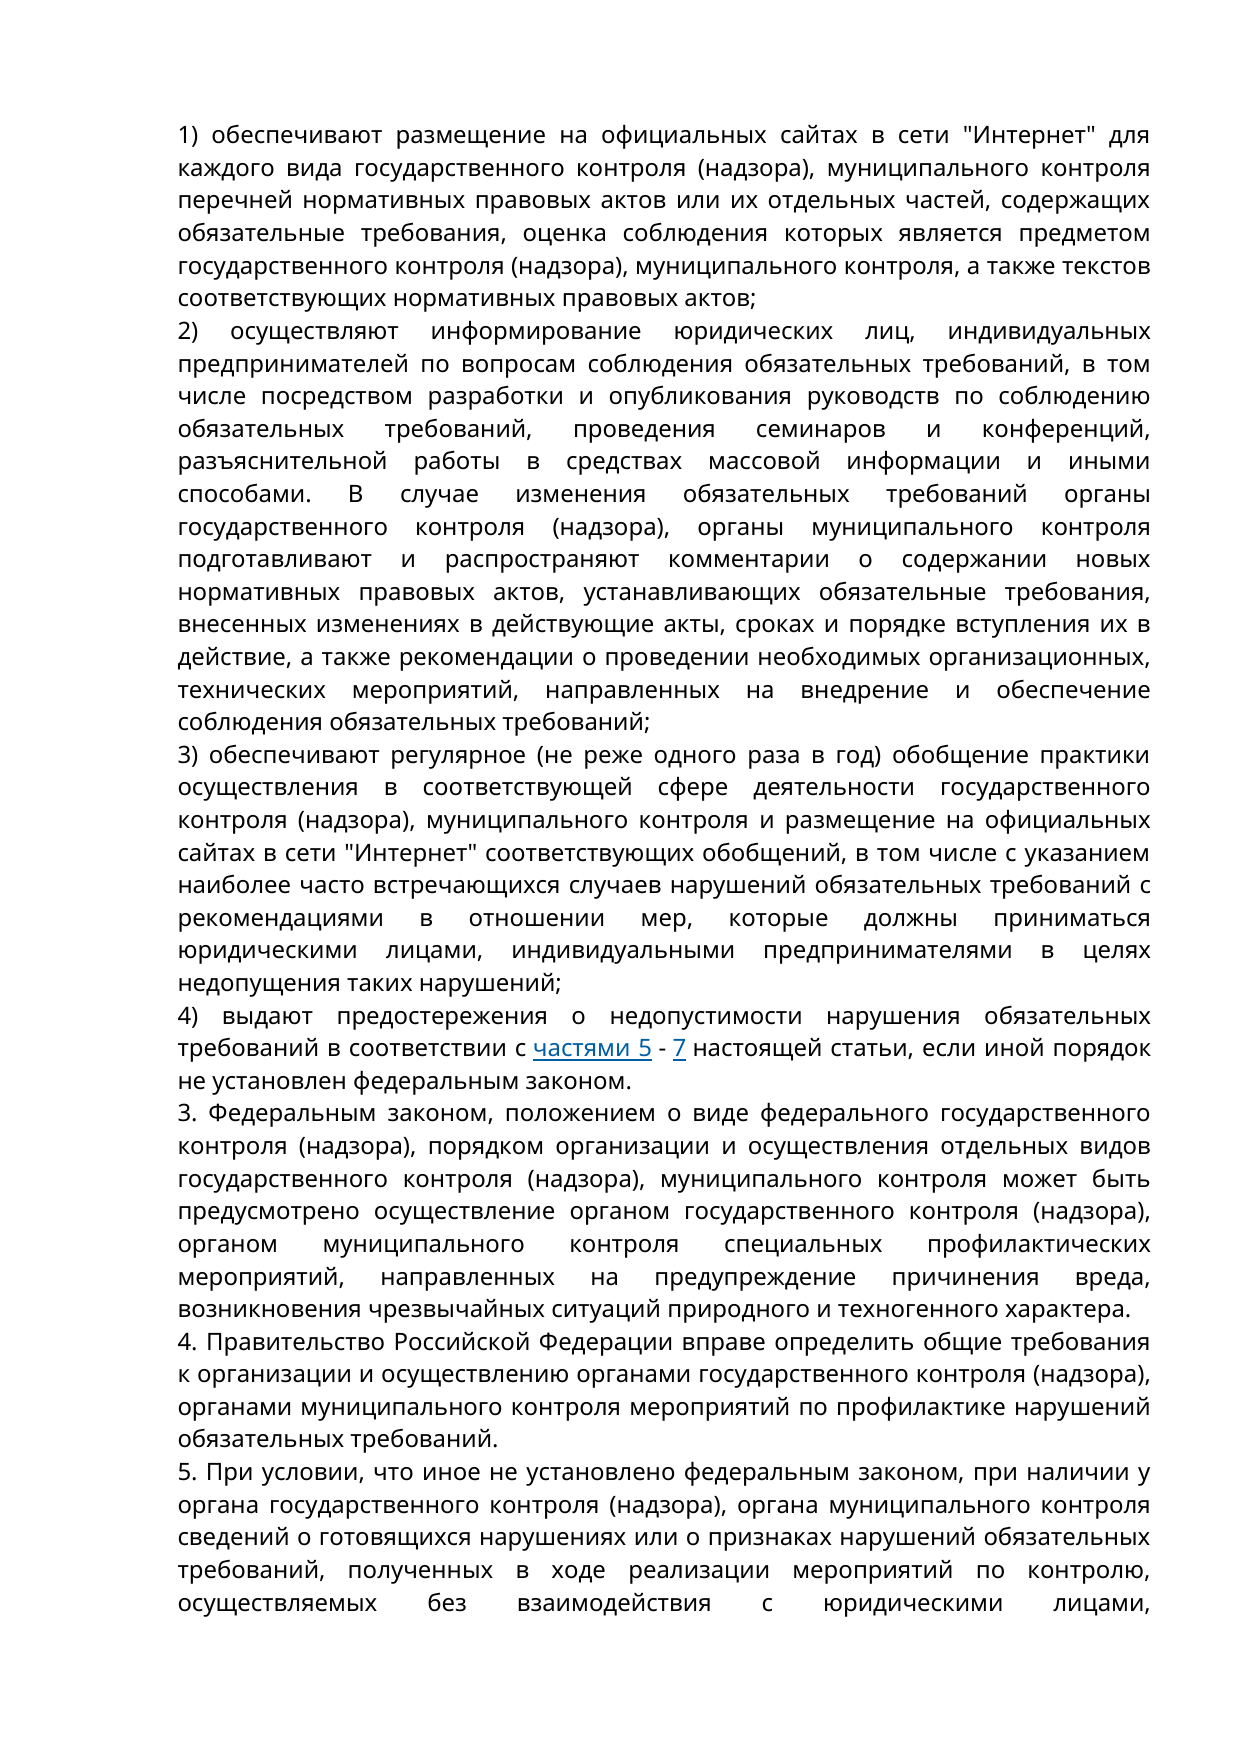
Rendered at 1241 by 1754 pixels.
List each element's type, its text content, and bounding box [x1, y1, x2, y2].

text 4. Правительство Российской Федерации вправе определить общие требования к организации и осуществлению органами государственного контроля (надзора), органами муниципального контроля мероприятий по профилактике нарушений обязательных требований. [177, 1324, 1152, 1455]
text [177, 1455, 1152, 1618]
text 3. Федеральным законом, положением о виде федерального государственного контроля (надзора), порядком организации и осуществления отдельных видов государственного контроля (надзора), муниципального контроля может быть предусмотрено осуществление органом государственного контроля (надзора), органом муниципального контроля специальных профилактических мероприятий, направленных на предупреждение причинения вреда, возникновения чрезвычайных ситуаций природного и техногенного характера. [177, 1096, 1152, 1324]
text 2) осуществляют информирование юридических лиц, индивидуальных предпринимателей по вопросам соблюдения обязательных требований, в том числе посредством разработки и опубликования руководств по соблюдению обязательных требований, проведения семинаров и конференций, разъяснительной работы в средствах массовой информации и иными способами. В случае изменения обязательных требований органы государственного контроля (надзора), органы муниципального контроля подготавливают и распространяют комментарии о содержании новых нормативных правовых актов, устанавливающих обязательные требования, внесенных изменениях в действующие акты, сроках и порядке вступления их в действие, а также рекомендации о проведении необходимых организационных, технических мероприятий, направленных на внедрение и обеспечение соблюдения обязательных требований; [177, 314, 1152, 738]
text 4) выдают предостережения о недопустимости нарушения обязательных требований в соответствии с частями 5 - 7 настоящей статьи, если иной порядок не установлен федеральным законом. [177, 998, 1152, 1096]
text 3) обеспечивают регулярное (не реже одного раза в год) обобщение практики осуществления в соответствующей сфере деятельности государственного контроля (надзора), муниципального контроля и размещение на официальных сайтах в сети "Интернет" соответствующих обобщений, в том числе с указанием наиболее часто встречающихся случаев нарушений обязательных требований с рекомендациями в отношении мер, которые должны приниматься юридическими лицами, индивидуальными предпринимателями в целях недопущения таких нарушений; [177, 738, 1152, 998]
text 1) обеспечивают размещение на официальных сайтах в сети "Интернет" для каждого вида государственного контроля (надзора), муниципального контроля перечней нормативных правовых актов или их отдельных частей, содержащих обязательные требования, оценка соблюдения которых является предметом государственного контроля (надзора), муниципального контроля, а также текстов соответствующих нормативных правовых актов; [177, 118, 1152, 314]
